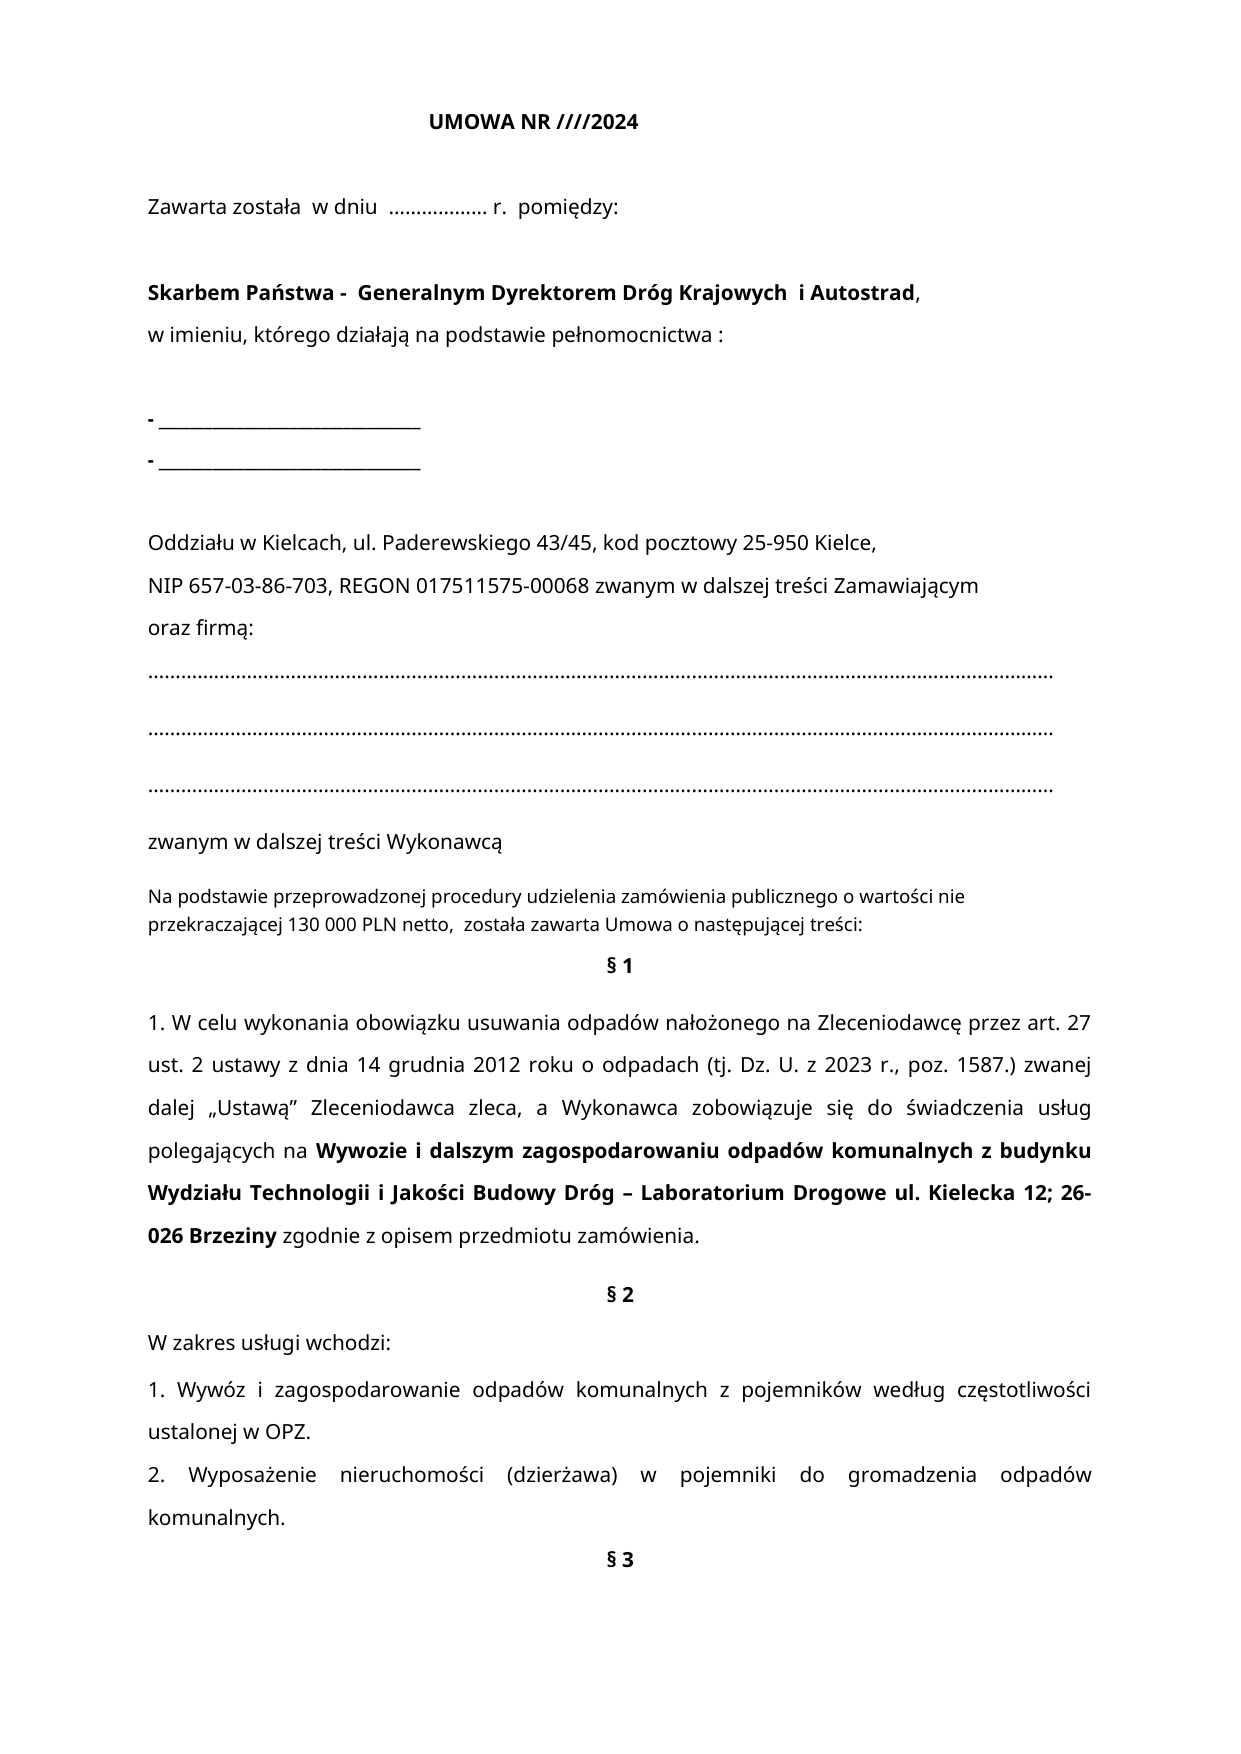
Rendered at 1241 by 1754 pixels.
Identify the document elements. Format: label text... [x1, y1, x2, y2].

text - __________________________________ [148, 404, 1098, 432]
text UMOWA NR ////2024O/KI.F-2. O/KI.F-2.2431.5.O/KI.F-2.2431.5.2022 [148, 102, 1093, 173]
text Na podstawie przeprowadzonej procedury udzielenia zamówienia publicznego o wartości nie przekraczającej 130 000 PLN netto, została zawarta Umowa o następującej treści: [148, 884, 1093, 937]
text W zakres usługi wchodzi: [148, 1328, 1093, 1356]
text oraz firmą: [148, 613, 1093, 642]
text 1. W celu wykonania obowiązku usuwania odpadów nałożonego na Zleceniodawcę przez art. 27 ust. 2 ustawy z dnia 14 grudnia 2012 roku o odpadach (tj. Dz. U. z 2023 r., poz. 1587.) zwanej dalej „Ustawą” Zleceniodawca zleca, a Wykonawca zobowiązuje się do świadczenia usług polegających na Wywozie i dalszym zagospodarowaniu odpadów komunalnych z budynku Wydziału Technologii i Jakości Budowy Dróg – Laboratorium Drogowe ul. Kielecka 12; 26-026 Brzeziny zgodnie z opisem przedmiotu zamówienia. [148, 1008, 1093, 1249]
text § 1 [148, 951, 1093, 979]
text Zawarta została w dniu ……………… r. pomiędzy: [148, 192, 1093, 221]
text w imieniu, którego działają na podstawie pełnomocnictwa : [148, 320, 1093, 349]
text Skarbem Państwa - Generalnym Dyrektorem Dróg Krajowych i Autostrad, [148, 278, 1093, 306]
text 2. Wyposażenie nieruchomości (dzierżawa) w pojemniki do gromadzenia odpadów komunalnych. [148, 1460, 1093, 1531]
text zwanym w dalszej treści Wykonawcą [148, 827, 1093, 855]
text Oddziału w Kielcach, ul. Paderewskiego 43/45, kod pocztowy 25-950 Kielce, NIP 657-03-86-703, REGON 017511575-00068 zwanym w dalszej treści Zamawiającym [148, 528, 1093, 599]
text ………………………………………………………………………………………………………………………………………………… [148, 770, 1093, 798]
text ………………………………………………………………………………………………………………………………………………… [148, 713, 1093, 741]
text 1. Wywóz i zagospodarowanie odpadów komunalnych z pojemników według częstotliwości ustalonej w OPZ. [148, 1375, 1093, 1446]
text § 3 [148, 1545, 1093, 1574]
text - __________________________________ [148, 445, 1098, 473]
text ………………………………………………………………………………………………………………………………………………… [148, 656, 1093, 684]
text § 2 [148, 1280, 1093, 1309]
